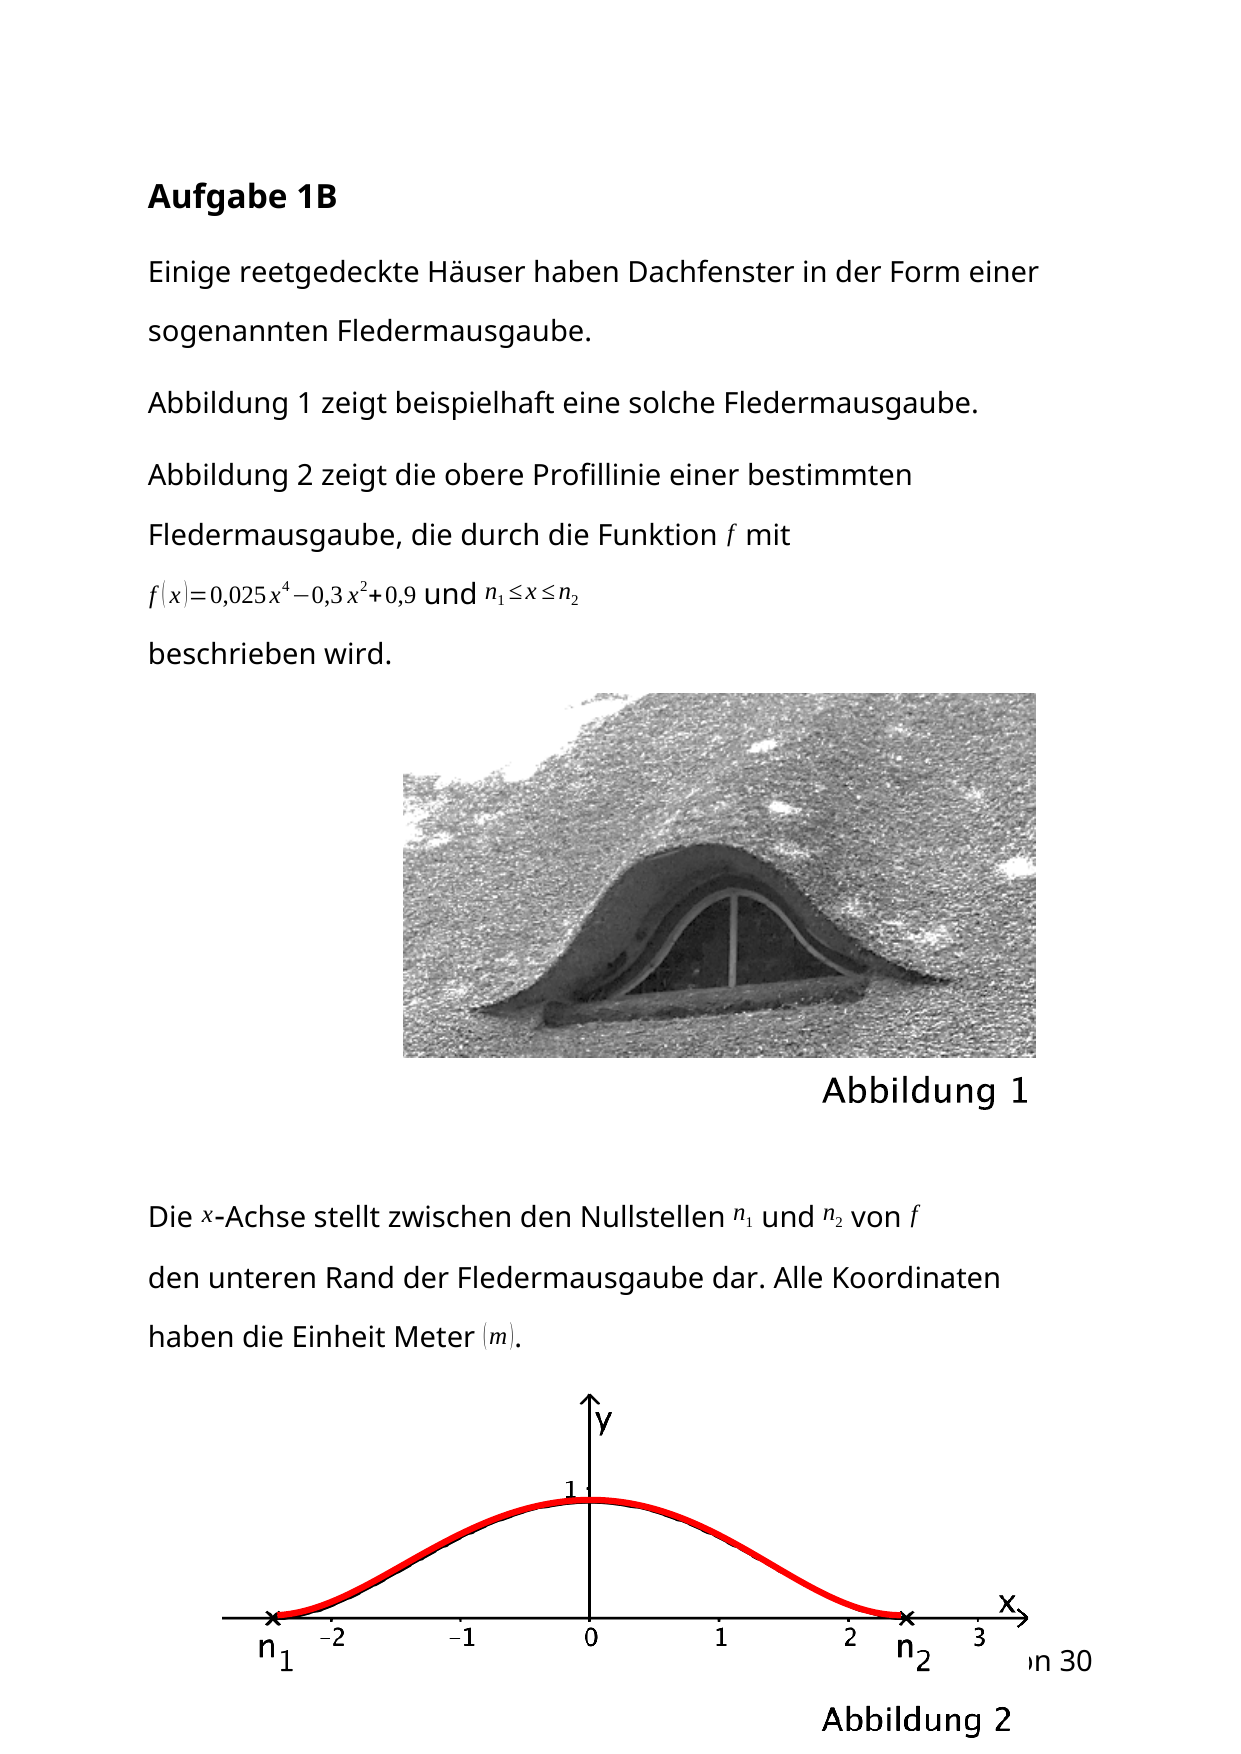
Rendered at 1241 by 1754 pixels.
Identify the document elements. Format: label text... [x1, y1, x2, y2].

subtitle Aufgabe 1B [148, 173, 1093, 218]
text Die -Achse stellt zwischen den Nullstellen und von den unteren Rand der Fledermausgaube dar. Alle Koordinaten haben die Einheit Meter . [148, 1192, 1093, 1356]
text Abbildung 2 zeigt die obere Profillinie einer bestimmten Fledermausgaube, die durch die Funktion mit und beschrieben wird. [148, 454, 1093, 673]
text Abbildung 1 zeigt beispielhaft eine solche Fledermausgaube. [148, 383, 1093, 422]
text Einige reetgedeckte Häuser haben Dachfenster in der Form einer sogenannten Fledermausgaube. [148, 251, 1093, 350]
